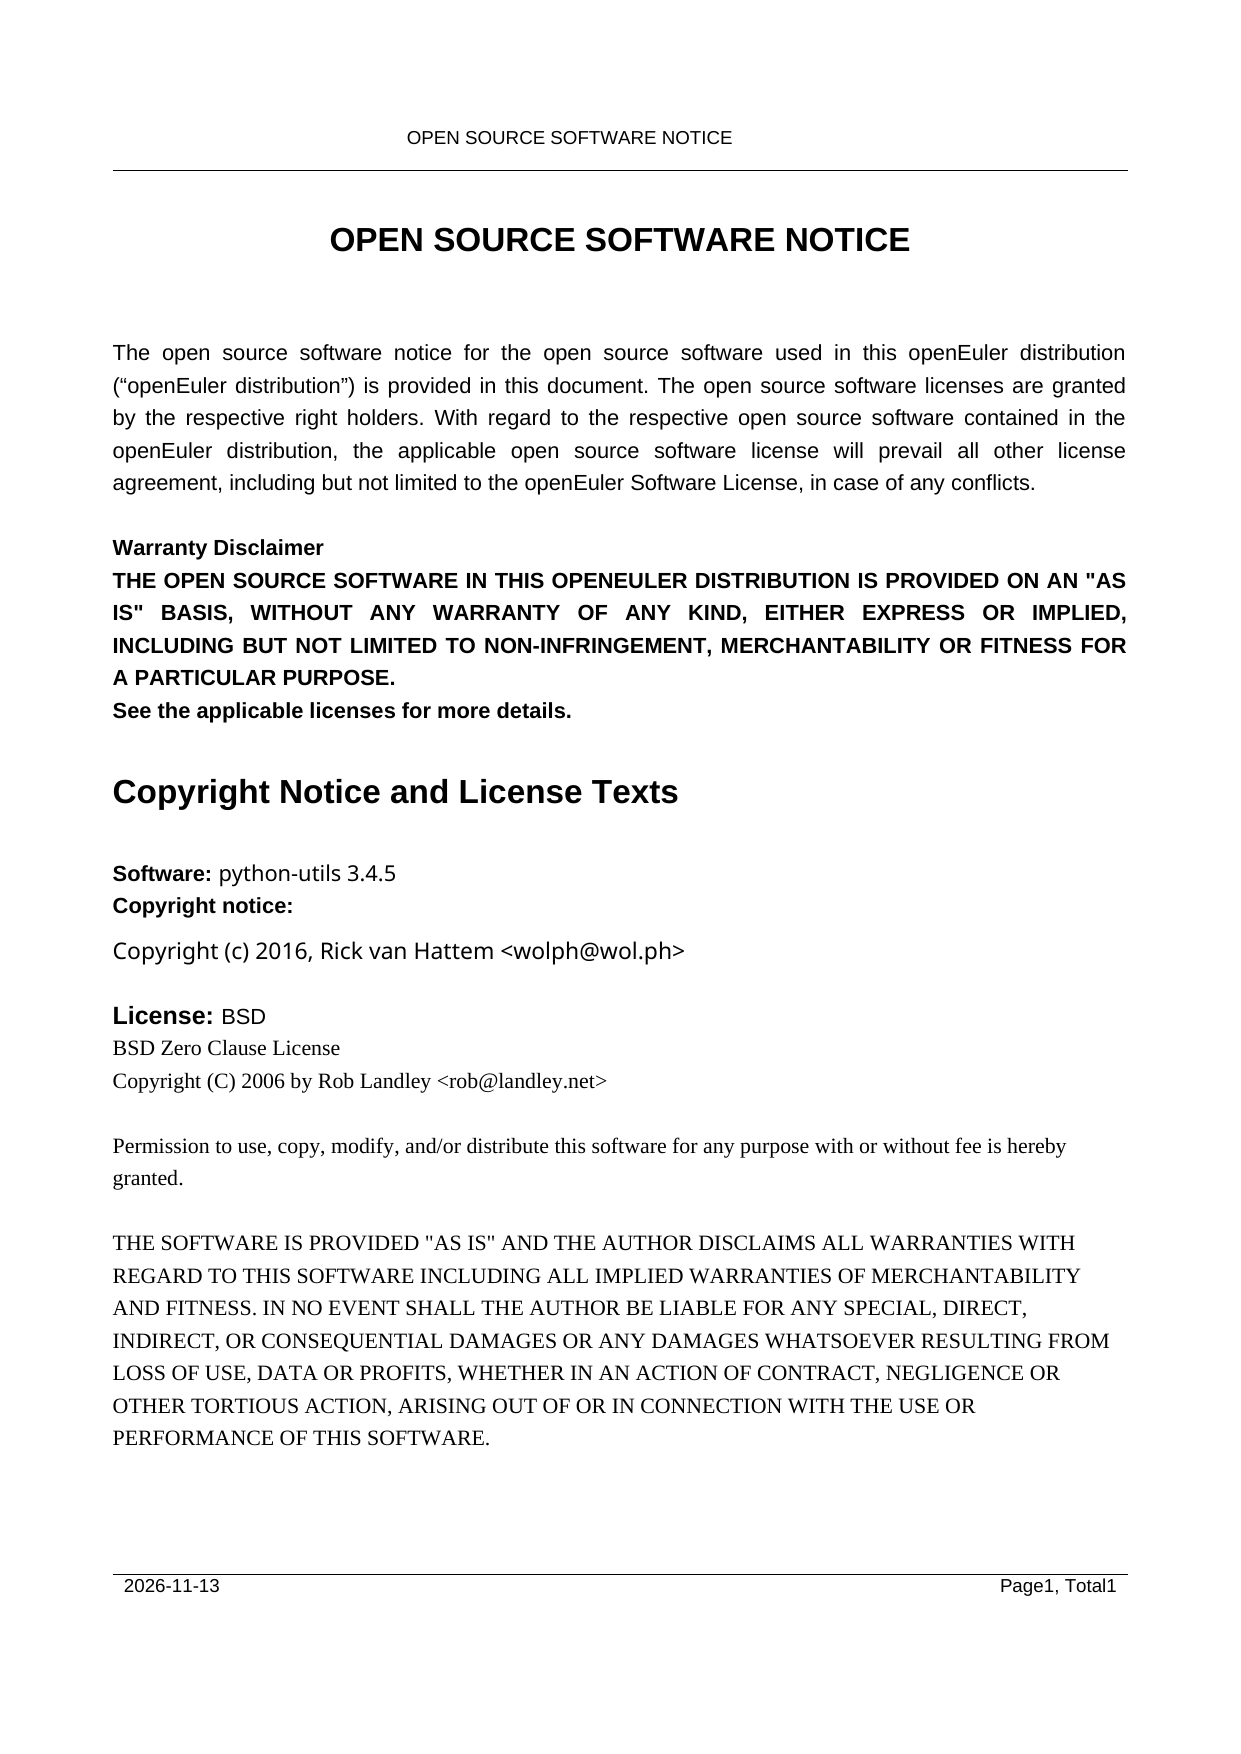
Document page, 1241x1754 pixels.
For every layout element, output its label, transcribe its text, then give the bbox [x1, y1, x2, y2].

text Copyright Notice and License Texts [112, 759, 1128, 824]
text THE OPEN SOURCE SOFTWARE IN THIS OPENEULER DISTRIBUTION IS PROVIDED ON AN "AS IS" BASIS, WITHOUT ANY WARRANTY OF ANY KIND, EITHER EXPRESS OR IMPLIED, INCLUDING BUT NOT LIMITED TO NON-INFRINGEMENT, MERCHANTABILITY OR FITNESS FOR A PARTICULAR PURPOSE. See the applicable licenses for more details. [112, 564, 1128, 726]
text BSD Zero Clause License Copyright (C) 2006 by Rob Landley <rob@landley.net> Permission to use, copy, modify, and/or distribute this software for any purpose with or without fee is hereby granted. THE SOFTWARE IS PROVIDED "AS IS" AND THE AUTHOR DISCLAIMS ALL WARRANTIES WITH REGARD TO THIS SOFTWARE INCLUDING ALL IMPLIED WARRANTIES OF MERCHANTABILITY AND FITNESS. IN NO EVENT SHALL THE AUTHOR BE LIABLE FOR ANY SPECIAL, DIRECT, INDIRECT, OR CONSEQUENTIAL DAMAGES OR ANY DAMAGES WHATSOEVER RESULTING FROM LOSS OF USE, DATA OR PROFITS, WHETHER IN AN ACTION OF CONTRACT, NEGLIGENCE OR OTHER TORTIOUS ACTION, ARISING OUT OF OR IN CONNECTION WITH THE USE OR PERFORMANCE OF THIS SOFTWARE. [112, 1031, 1128, 1486]
text License: BSD [112, 999, 1128, 1031]
text Warranty Disclaimer [112, 531, 1128, 564]
text Copyright (c) 2016, Rick van Hattem <wolph@wol.ph> [112, 934, 1128, 999]
text Copyright notice: [112, 889, 1128, 921]
title Software: python-utils 3.4.5 [112, 856, 1128, 889]
text OPEN SOURCE SOFTWARE NOTICE [112, 206, 1128, 271]
text The open source software notice for the open source software used in this openEuler distribution (“openEuler distribution”) is provided in this document. The open source software licenses are granted by the respective right holders. With regard to the respective open source software contained in the openEuler distribution, the applicable open source software license will prevail all other license agreement, including but not limited to the openEuler Software License, in case of any conflicts. [112, 336, 1128, 499]
